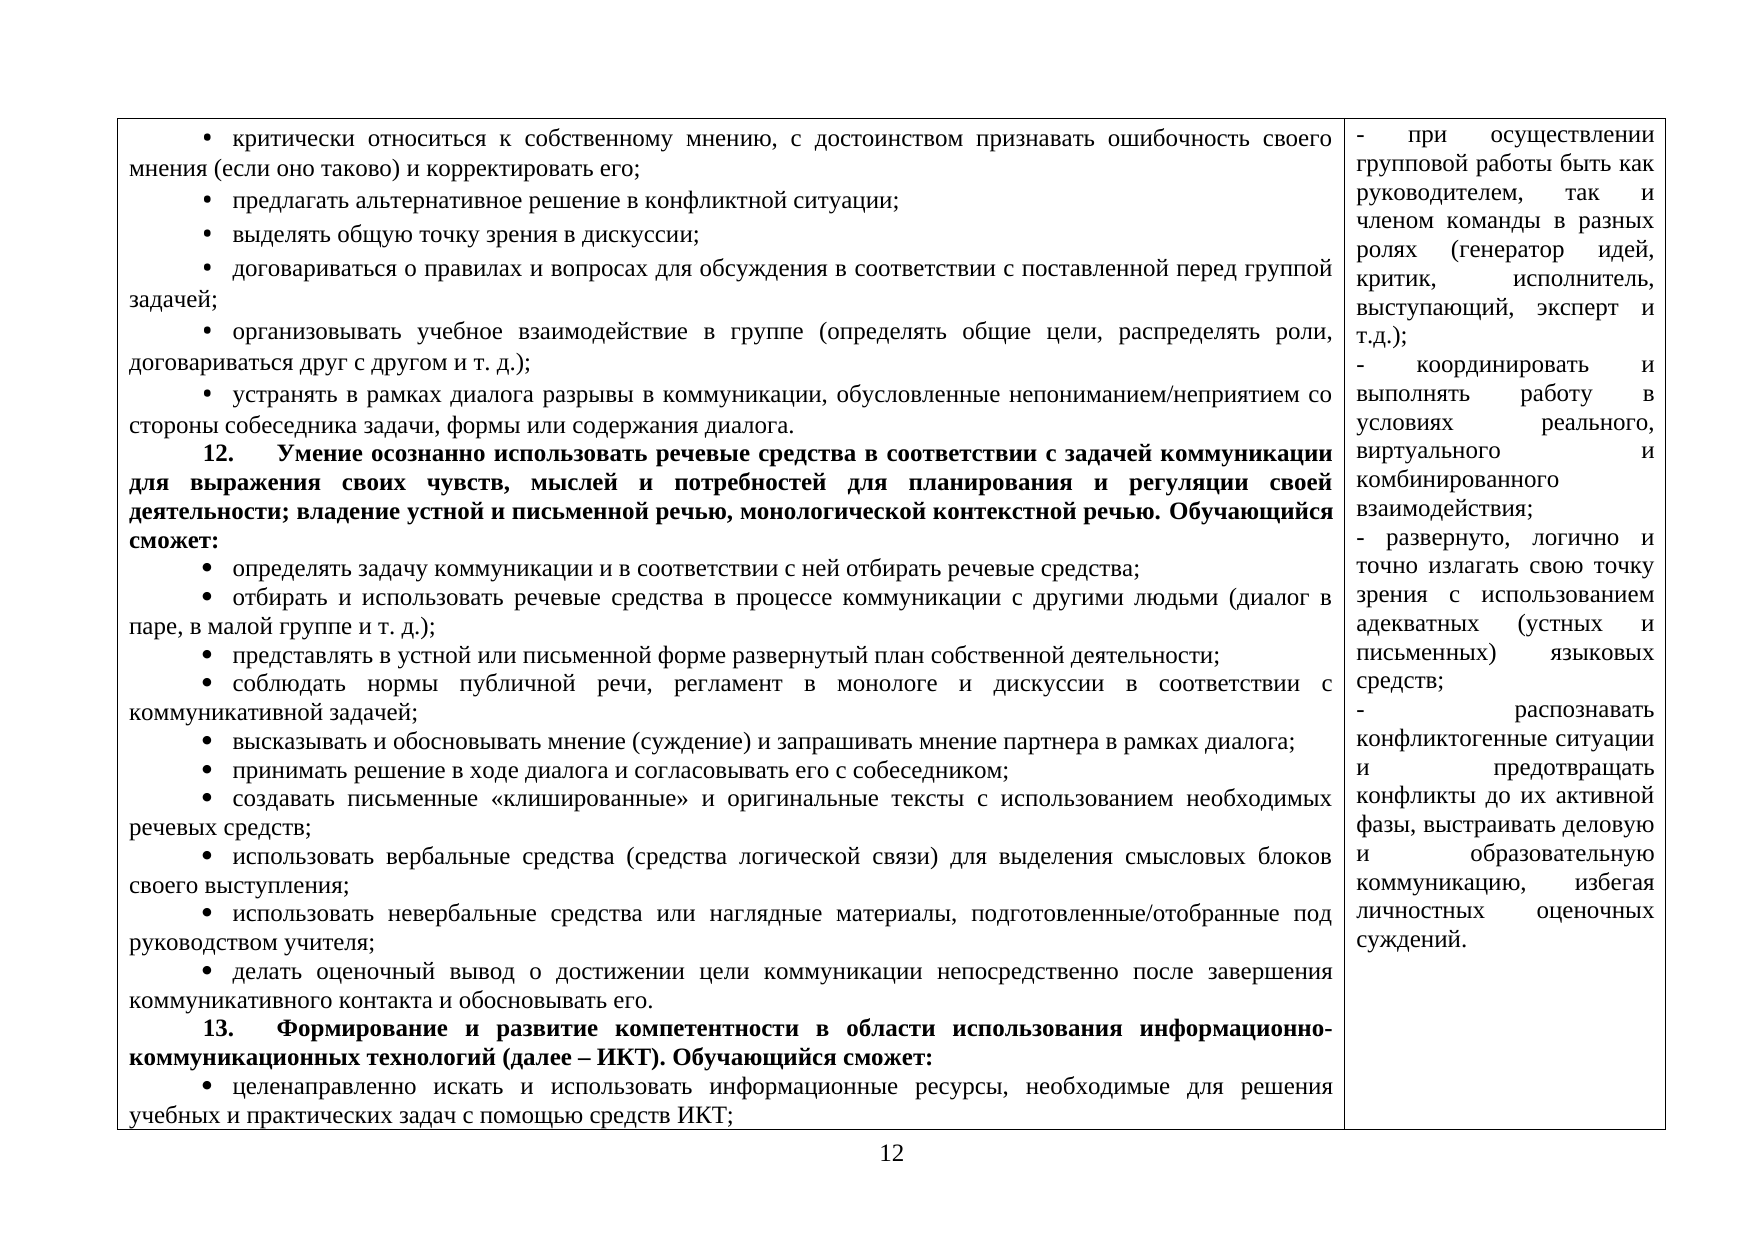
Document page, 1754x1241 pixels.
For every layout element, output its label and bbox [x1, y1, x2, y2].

table_cell [118, 119, 1344, 1128]
table_cell [1345, 119, 1665, 1128]
